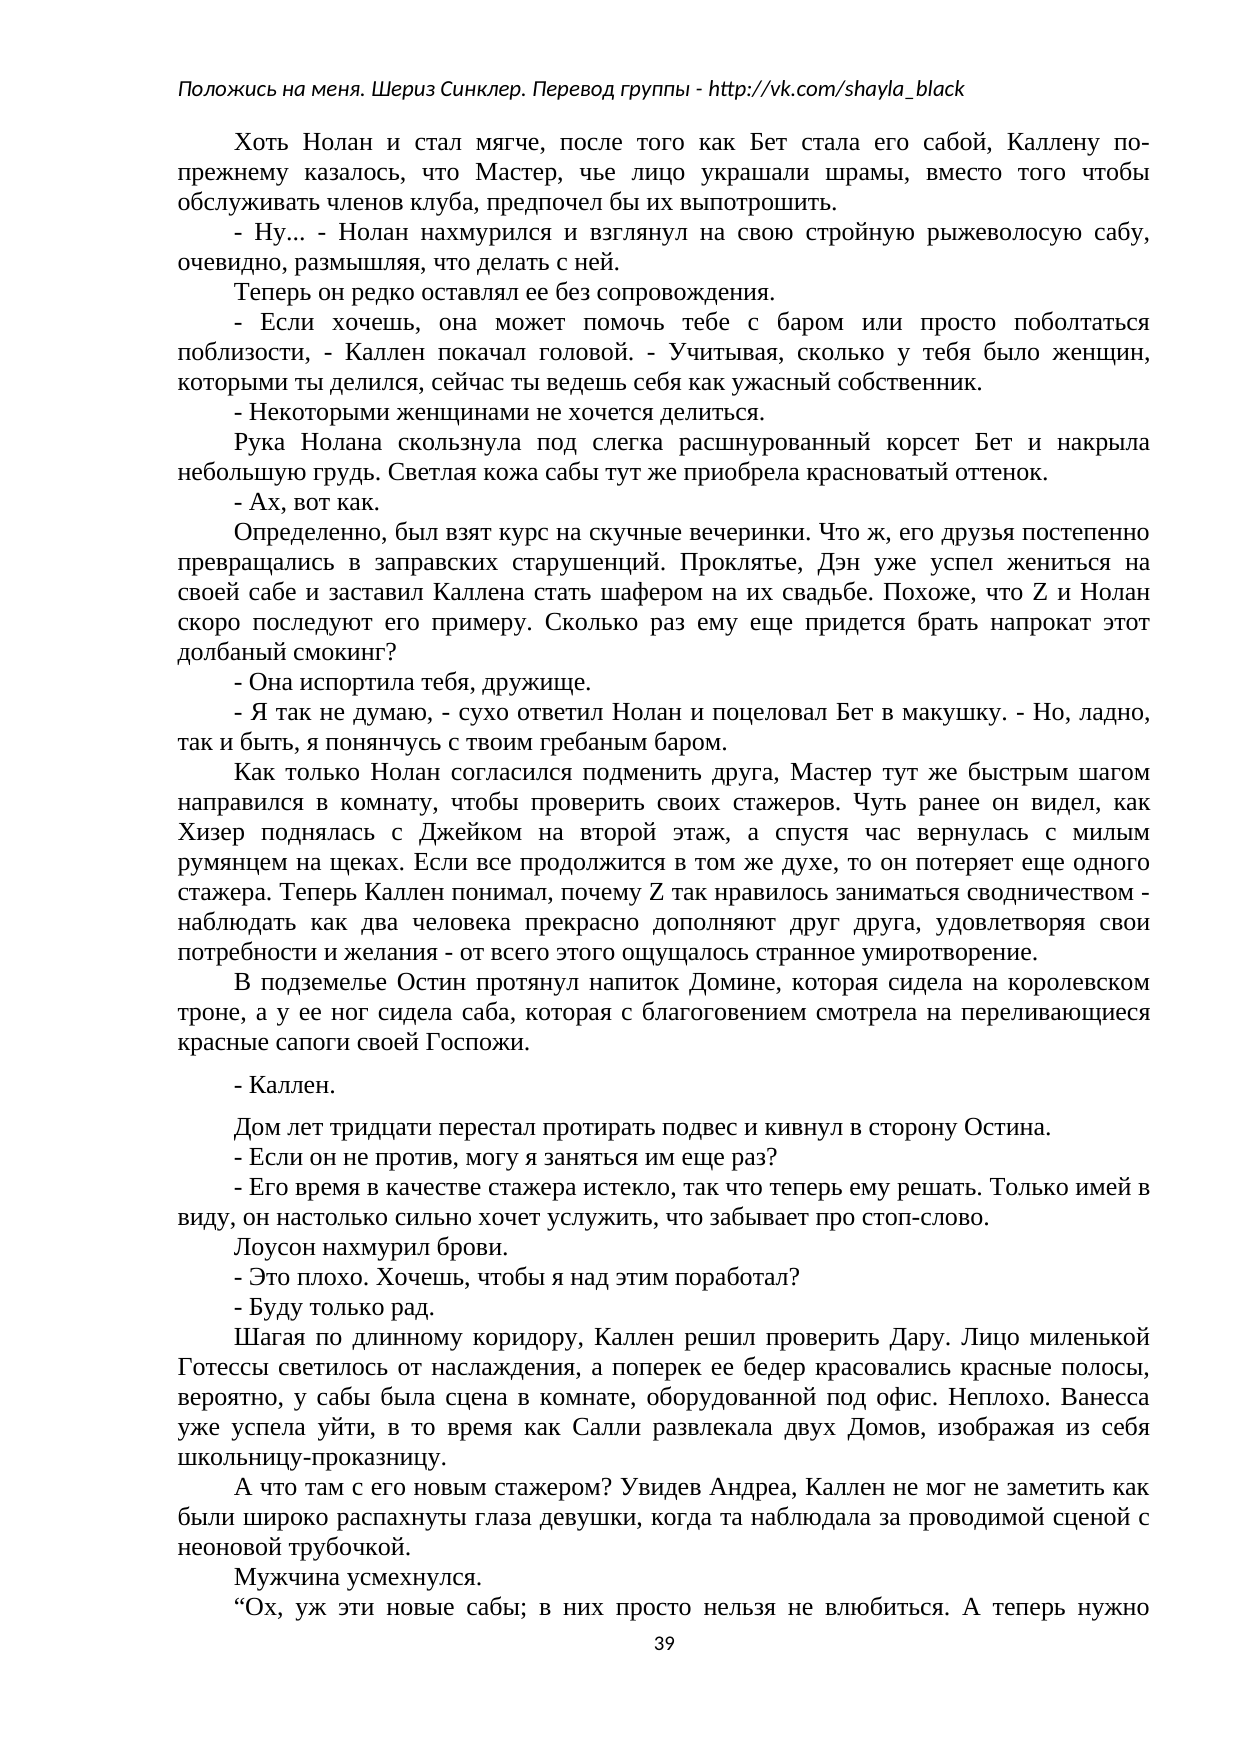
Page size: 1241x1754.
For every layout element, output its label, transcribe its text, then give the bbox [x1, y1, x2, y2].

text - Если он не против, могу я заняться им еще раз? [177, 1141, 1152, 1171]
text В подземелье Остин протянул напиток Домине, которая сидела на королевском троне, а у ее ног сидела саба, которая с благоговением смотрела на переливающиеся красные сапоги своей Госпожи. [177, 966, 1152, 1056]
text - Это плохо. Хочешь, чтобы я над этим поработал? [177, 1261, 1152, 1291]
text Дом лет тридцати перестал протирать подвес и кивнул в сторону Остина. [177, 1111, 1152, 1141]
text Шагая по длинному коридору, Каллен решил проверить Дару. Лицо миленькой Готессы светилось от наслаждения, а поперек ее бедер красовались красные полосы, вероятно, у сабы была сцена в комнате, оборудованной под офис. Неплохо. Ванесса уже успела уйти, в то время как Салли развлекала двух Домов, изображая из себя школьницу-проказницу. [177, 1321, 1152, 1471]
text Рука Нолана скользнула под слегка расшнурованный корсет Бет и накрыла небольшую грудь. Светлая кожа сабы тут же приобрела красноватый оттенок. [177, 426, 1152, 486]
text Как только Нолан согласился подменить друга, Мастер тут же быстрым шагом направился в комнату, чтобы проверить своих стажеров. Чуть ранее он видел, как Хизер поднялась с Джейком на второй этаж, а спустя час вернулась с милым румянцем на щеках. Если все продолжится в том же духе, то он потеряет еще одного стажера. Теперь Каллен понимал, почему Z так нравилось заниматься сводничеством - наблюдать как два человека прекрасно дополняют друг друга, удовлетворяя свои потребности и желания - от всего этого ощущалось странное умиротворение. [177, 756, 1152, 966]
text Определенно, был взят курс на скучные вечеринки. Что ж, его друзья постепенно превращались в заправских старушенций. Проклятье, Дэн уже успел жениться на своей сабе и заставил Каллена стать шафером на их свадьбе. Похоже, что Z и Нолан скоро последуют его примеру. Сколько раз ему еще придется брать напрокат этот долбаный смокинг? [177, 516, 1152, 666]
text - Каллен. [177, 1069, 1152, 1099]
text - Ну... - Нолан нахмурился и взглянул на свою стройную рыжеволосую сабу, очевидно, размышляя, что делать с ней. [177, 216, 1152, 276]
text - Ах, вот как. [177, 486, 1152, 516]
text - Буду только рад. [177, 1291, 1152, 1321]
text - Она испортила тебя, дружище. [177, 666, 1152, 696]
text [177, 1591, 1152, 1621]
text Хоть Нолан и стал мягче, после того как Бет стала его сабой, Каллену по-прежнему казалось, что Мастер, чье лицо украшали шрамы, вместо того чтобы обслуживать членов клуба, предпочел бы их выпотрошить. [177, 126, 1152, 216]
text А что там с его новым стажером? Увидев Андреа, Каллен не мог не заметить как были широко распахнуты глаза девушки, когда та наблюдала за проводимой сценой с неоновой трубочкой. [177, 1471, 1152, 1561]
text Теперь он редко оставлял ее без сопровождения. [177, 276, 1152, 306]
text Мужчина усмехнулся. [177, 1561, 1152, 1591]
text Лоусон нахмурил брови. [177, 1231, 1152, 1261]
text - Некоторыми женщинами не хочется делиться. [177, 396, 1152, 426]
text - Если хочешь, она может помочь тебе с баром или просто поболтаться поблизости, - Каллен покачал головой. - Учитывая, сколько у тебя было женщин, которыми ты делился, сейчас ты ведешь себя как ужасный собственник. [177, 306, 1152, 396]
text - Я так не думаю, - сухо ответил Нолан и поцеловал Бет в макушку. - Но, ладно, так и быть, я понянчусь с твоим гребаным баром. [177, 696, 1152, 756]
text - Его время в качестве стажера истекло, так что теперь ему решать. Только имей в виду, он настолько сильно хочет услужить, что забывает про стоп-слово. [177, 1171, 1152, 1231]
